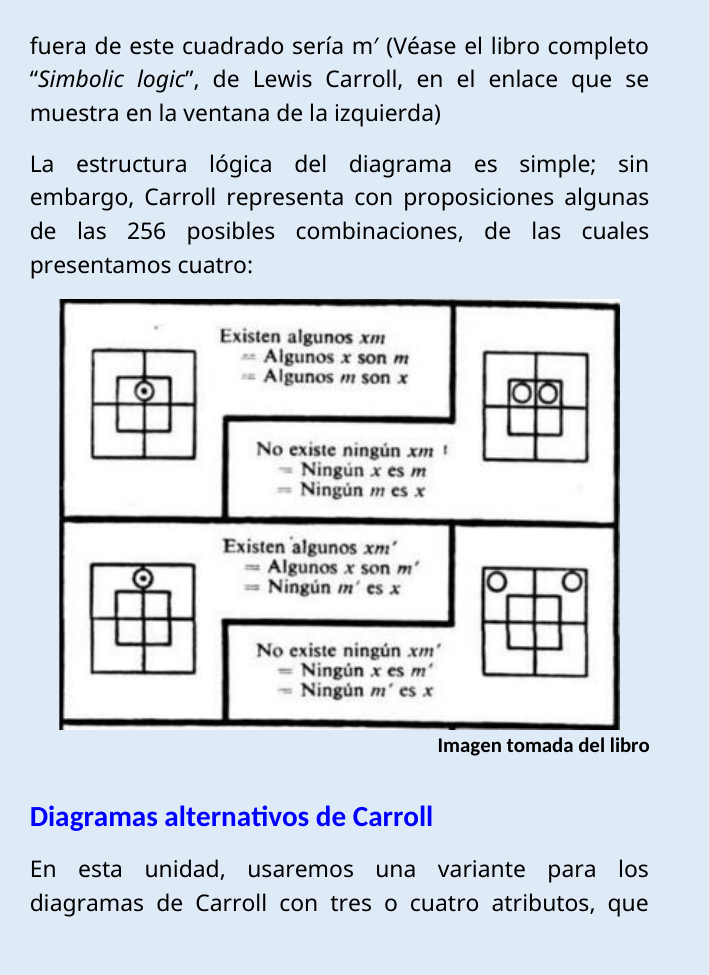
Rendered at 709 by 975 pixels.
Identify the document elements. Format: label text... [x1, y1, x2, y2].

text La estructura lógica del diagrama es simple; sin embargo, Carroll representa con proposiciones algunas de las 256 posibles combinaciones, de las cuales presentamos cuatro: [29, 147, 650, 280]
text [29, 29, 650, 128]
picture [59, 299, 620, 730]
text Diagramas alternativos de Carroll [29, 798, 650, 834]
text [29, 853, 650, 918]
text Imagen tomada del libro [29, 732, 650, 758]
